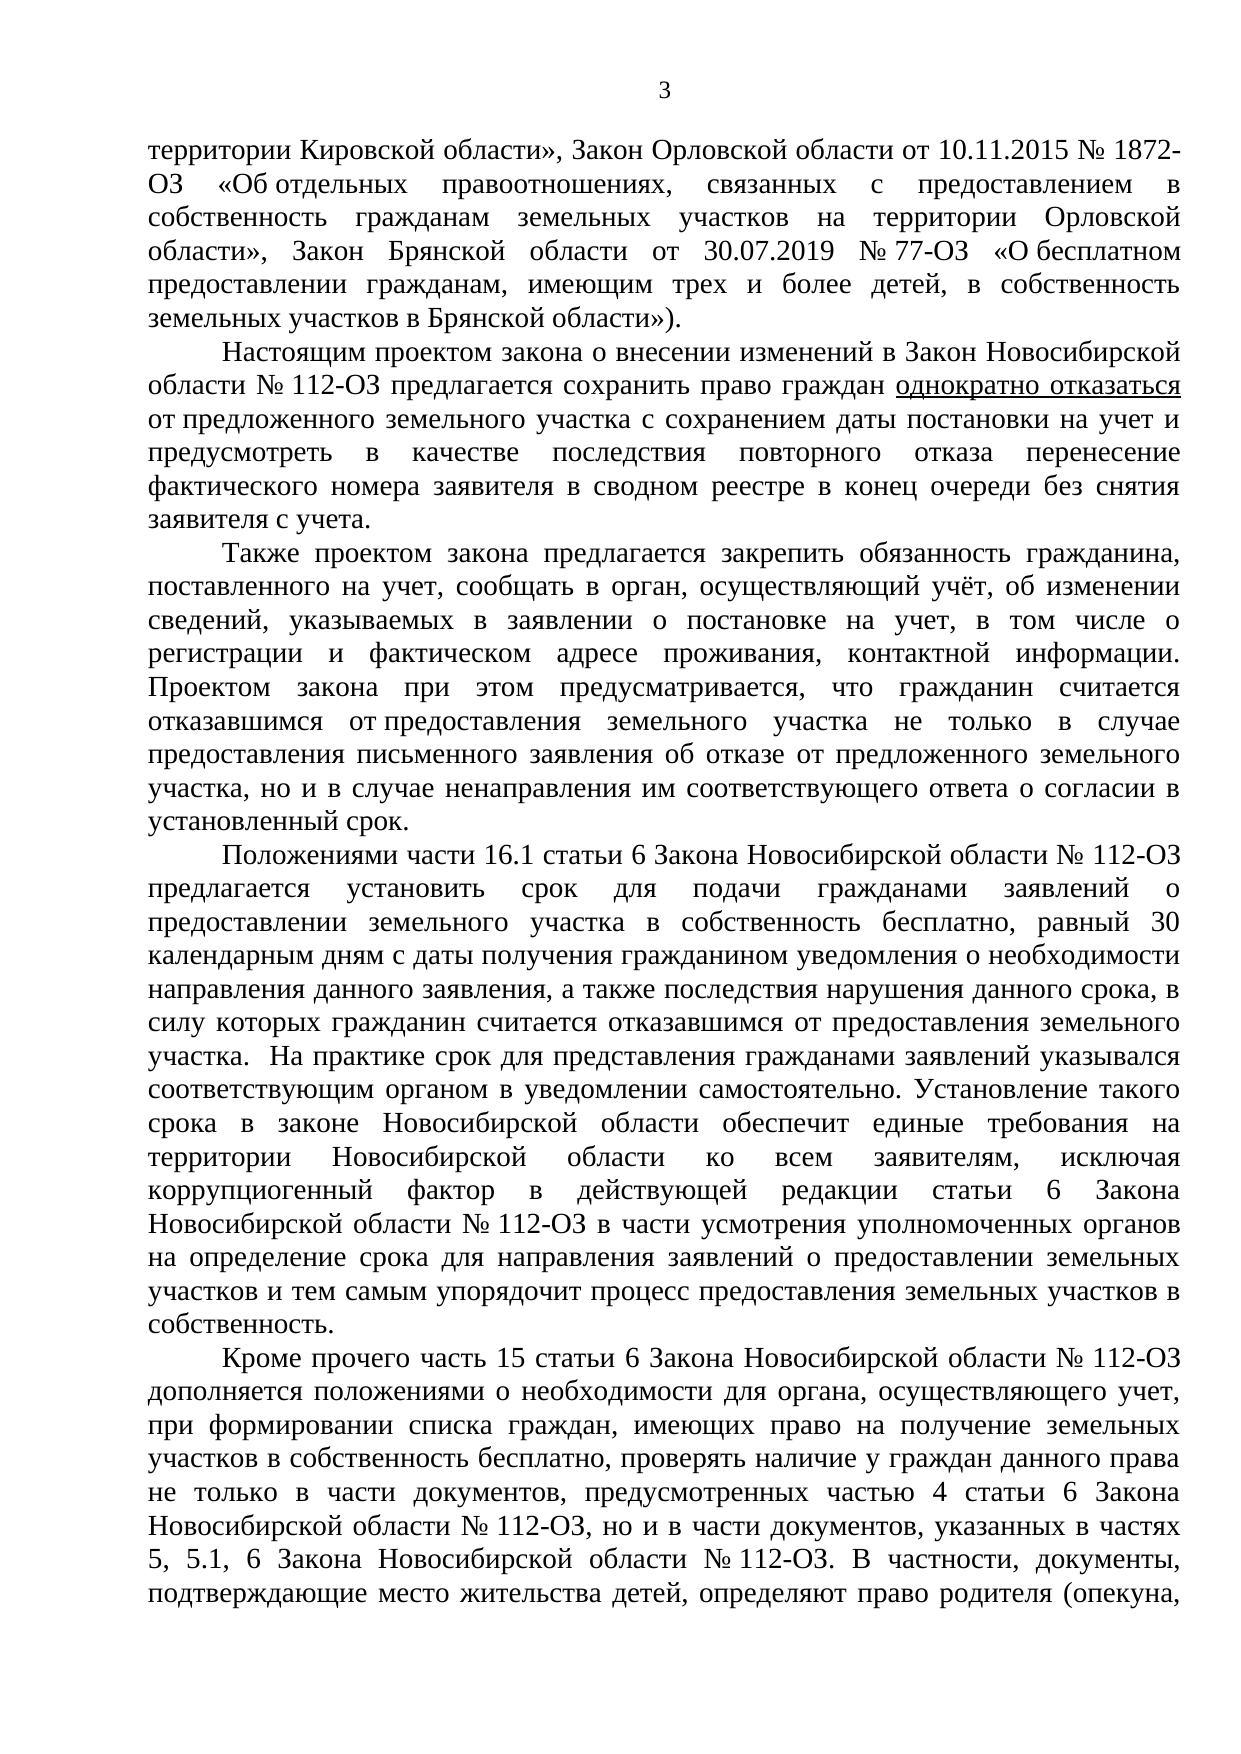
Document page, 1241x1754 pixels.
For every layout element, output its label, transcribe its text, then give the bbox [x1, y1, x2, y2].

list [148, 132, 1181, 334]
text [148, 1340, 1181, 1608]
text Также проектом закона предлагается закрепить обязанность гражданина, поставленного на учет, сообщать в орган, осуществляющий учёт, об изменении сведений, указываемых в заявлении о постановке на учет, в том числе о регистрации и фактическом адресе проживания, контактной информации. Проектом закона при этом предусматривается, что гражданин считается отказавшимся от предоставления земельного участка не только в случае предоставления письменного заявления об отказе от предложенного земельного участка, но и в случае ненаправления им соответствующего ответа о согласии в установленный срок. [148, 535, 1181, 837]
text Положениями части 16.1 статьи 6 Закона Новосибирской области № 112-ОЗ предлагается установить срок для подачи гражданами заявлений о предоставлении земельного участка в собственность бесплатно, равный 30 календарным дням с даты получения гражданином уведомления о необходимости направления данного заявления, а также последствия нарушения данного срока, в силу которых гражданин считается отказавшимся от предоставления земельного участка. На практике срок для представления гражданами заявлений указывался соответствующим органом в уведомлении самостоятельно. Установление такого срока в законе Новосибирской области обеспечит единые требования на территории Новосибирской области ко всем заявителям, исключая коррупциогенный фактор в действующей редакции статьи 6 Закона Новосибирской области № 112-ОЗ в части усмотрения уполномоченных органов на определение срока для направления заявлений о предоставлении земельных участков и тем самым упорядочит процесс предоставления земельных участков в собственность. [148, 837, 1181, 1340]
text Настоящим проектом закона о внесении изменений в Закон Новосибирской области № 112-ОЗ предлагается сохранить право граждан однократно отказаться от предложенного земельного участка с сохранением даты постановки на учет и предусмотреть в качестве последствия повторного отказа перенесение фактического номера заявителя в сводном реестре в конец очереди без снятия заявителя с учета. [148, 334, 1181, 535]
